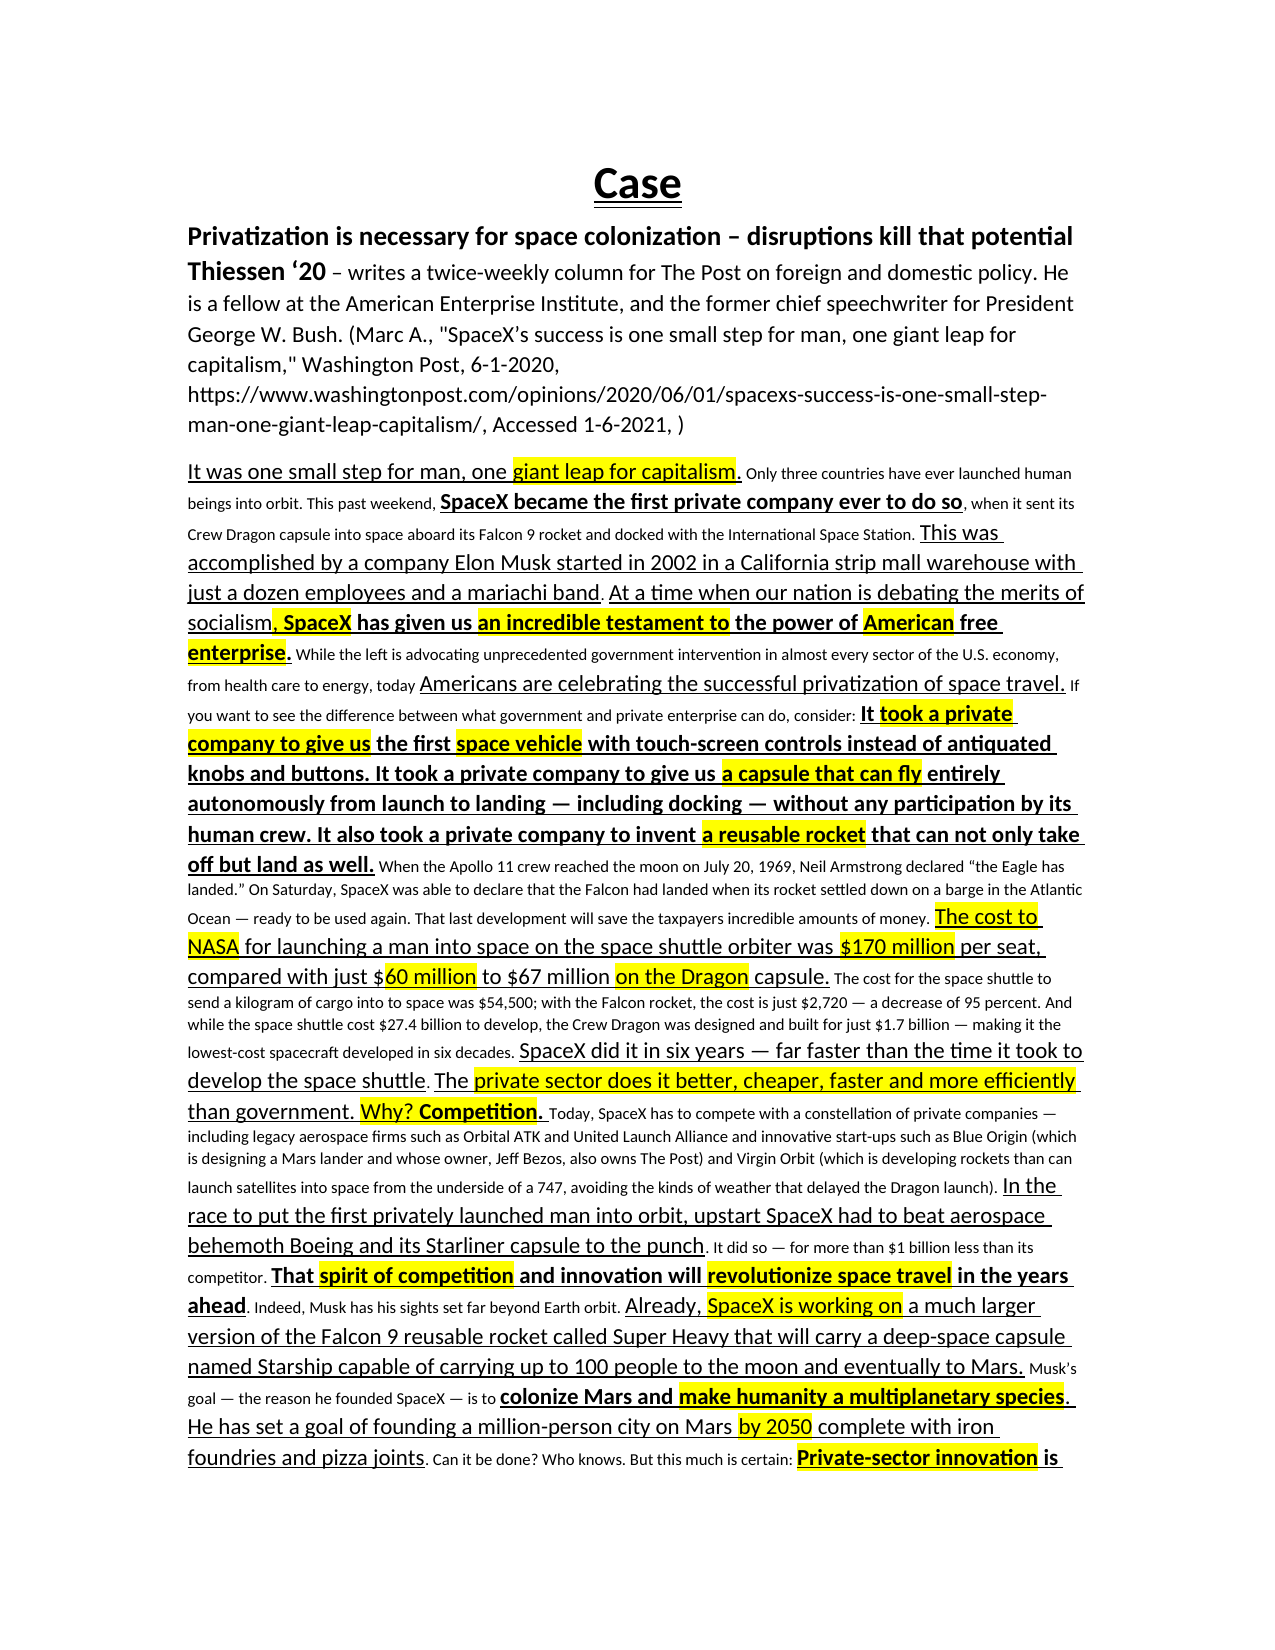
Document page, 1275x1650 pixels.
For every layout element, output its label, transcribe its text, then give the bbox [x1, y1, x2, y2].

text Thiessen ‘20 – writes a twice-weekly column for The Post on foreign and domestic policy. He is a fellow at the American Enterprise Institute, and the former chief speechwriter for President George W. Bush. (Marc A., "SpaceX’s success is one small step for man, one giant leap for capitalism," Washington Post, 6-1-2020, https://www.washingtonpost.com/opinions/2020/06/01/spacexs-success-is-one-small-step-man-one-giant-leap-capitalism/, Accessed 1-6-2021, ) [187, 254, 1087, 438]
subtitle Case [187, 154, 1087, 210]
subtitle Privatization is necessary for space colonization – disruptions kill that potential [187, 219, 1087, 252]
